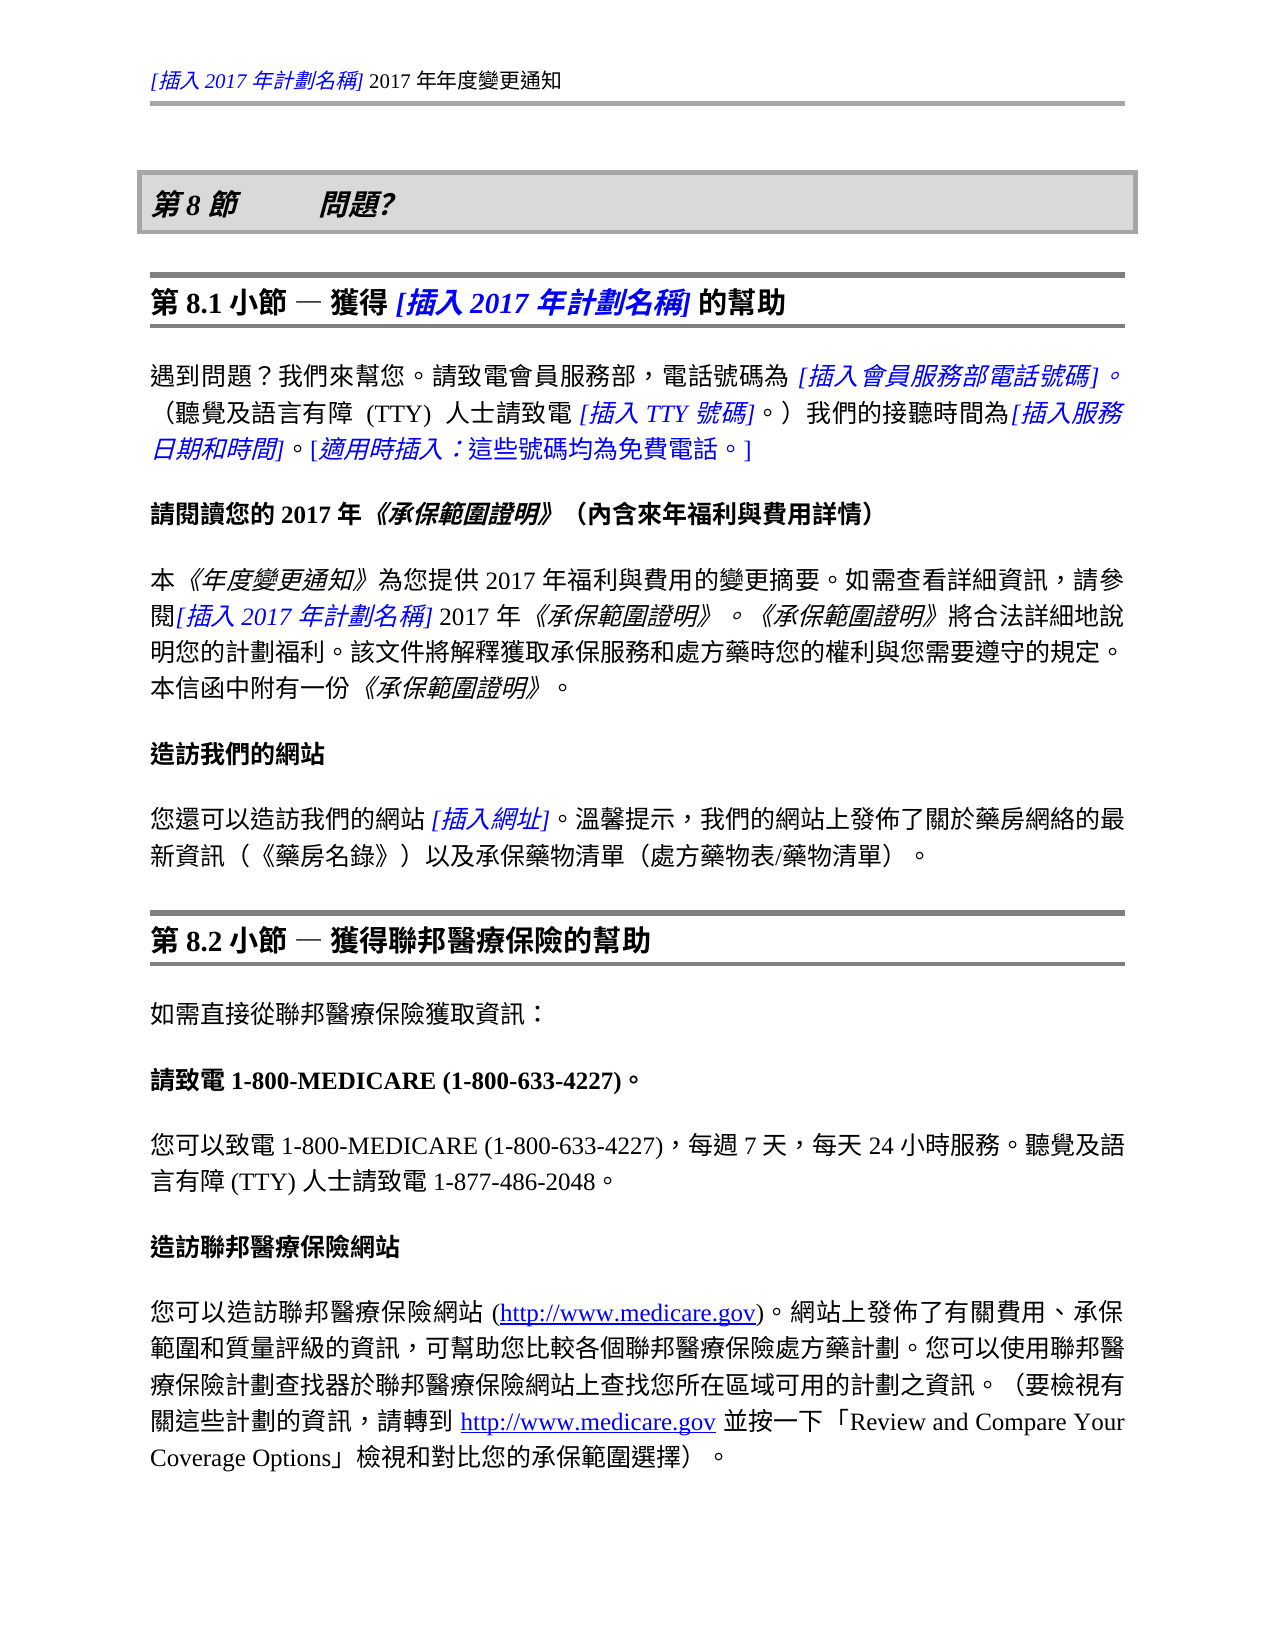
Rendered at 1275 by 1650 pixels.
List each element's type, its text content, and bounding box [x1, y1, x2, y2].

subtitle 第 8.1 小節 — 獲得 [插入 2017 年計劃名稱] 的幫助 [150, 278, 1125, 324]
subtitle 請致電 1-800-MEDICARE (1-800-633-4227)。 [150, 1060, 1125, 1096]
text 如需直接從聯邦醫療保險獲取資訊： [150, 995, 1125, 1031]
subtitle 遇到問題？我們來幫您。請致電會員服務部，電話號碼為 [插入會員服務部電話號碼]。（聽覺及語言有障 (TTY) 人士請致電 [插入 TTY 號碼]。）我們的接聽時間為[插入服務日期和時間]。[適用時插入：這些號碼均為免費電話。] [150, 357, 1125, 466]
text 您可以致電 1-800-MEDICARE (1-800-633-4227)，每週 7 天，每天 24 小時服務。聽覺及語言有障 (TTY) 人士請致電 1-877-486-2048。 [150, 1126, 1125, 1198]
text 您還可以造訪我們的網站 [插入網址]。溫馨提示，我們的網站上發佈了關於藥房網絡的最新資訊（《藥房名錄》）以及承保藥物清單（處方藥物表/藥物清單）。 [150, 800, 1125, 872]
subtitle 第 8 節 問題？ [142, 175, 1133, 230]
text 本《年度變更通知》為您提供 2017 年福利與費用的變更摘要。如需查看詳細資訊，請參閱[插入 2017 年計劃名稱] 2017 年《承保範圍證明》。《承保範圍證明》將合法詳細地說明您的計劃福利。該文件將解釋獲取承保服務和處方藥時您的權利與您需要遵守的規定。本信函中附有一份《承保範圍證明》。 [150, 560, 1125, 705]
text 您可以造訪聯邦醫療保險網站 (http://www.medicare.gov)。網站上發佈了有關費用、承保範圍和質量評級的資訊，可幫助您比較各個聯邦醫療保險處方藥計劃。您可以使用聯邦醫療保險計劃查找器於聯邦醫療保險網站上查找您所在區域可用的計劃之資訊。（要檢視有關這些計劃的資訊，請轉到 http://www.medicare.gov 並按一下「Review and Compare Your Coverage Options」檢視和對比您的承保範圍選擇）。 [150, 1293, 1125, 1474]
subtitle 造訪聯邦醫療保險網站 [150, 1227, 1125, 1263]
subtitle 造訪我們的網站 [150, 734, 1125, 771]
subtitle 第 8.2 小節 — 獲得聯邦醫療保險的幫助 [150, 916, 1125, 962]
subtitle 請閱讀您的 2017 年《承保範圍證明》（內含來年福利與費用詳情） [150, 495, 1125, 531]
